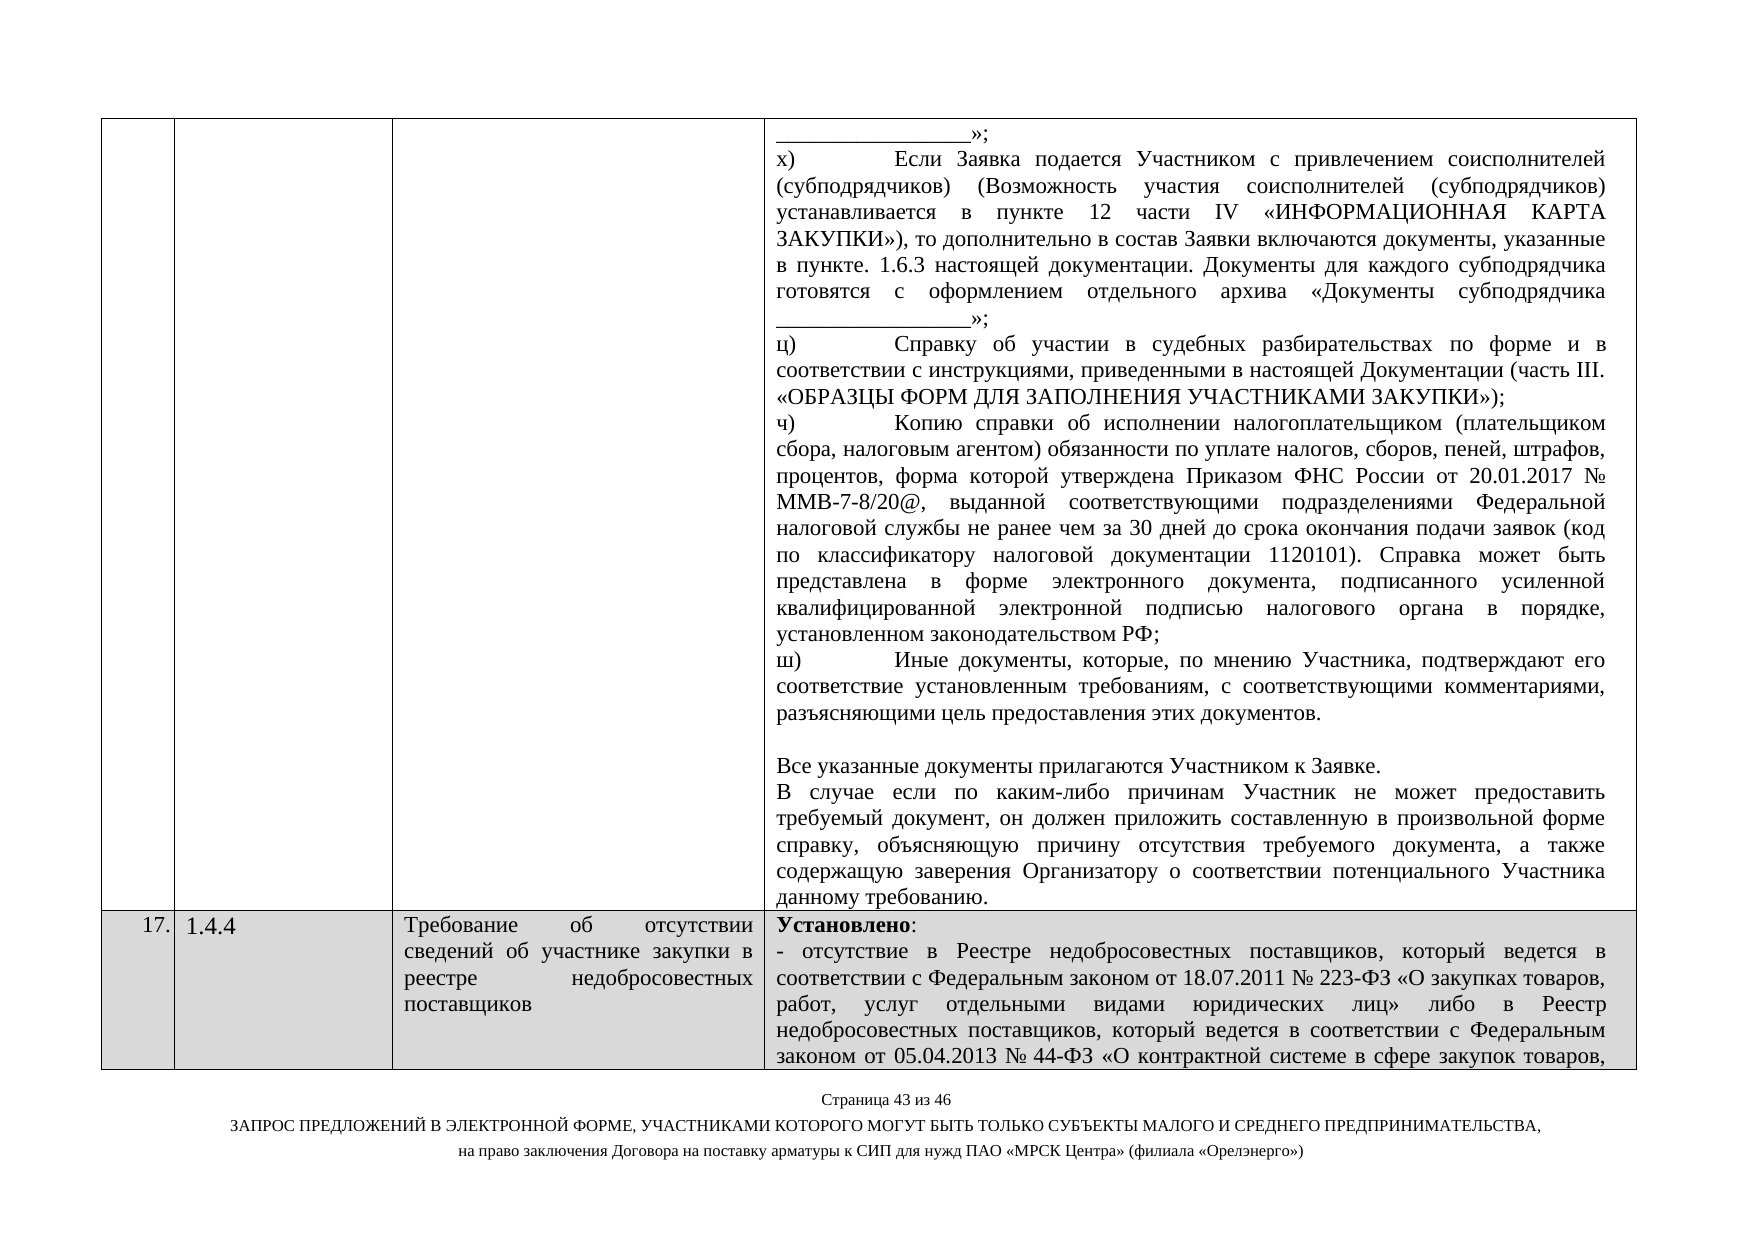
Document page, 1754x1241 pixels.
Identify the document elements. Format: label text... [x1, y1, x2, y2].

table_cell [765, 911, 1636, 1069]
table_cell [393, 911, 764, 1069]
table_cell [765, 119, 1636, 910]
table_cell 1.4.4 [175, 911, 392, 1069]
table_cell [102, 911, 174, 1069]
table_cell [175, 119, 392, 910]
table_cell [393, 119, 764, 910]
table_cell [102, 119, 174, 910]
